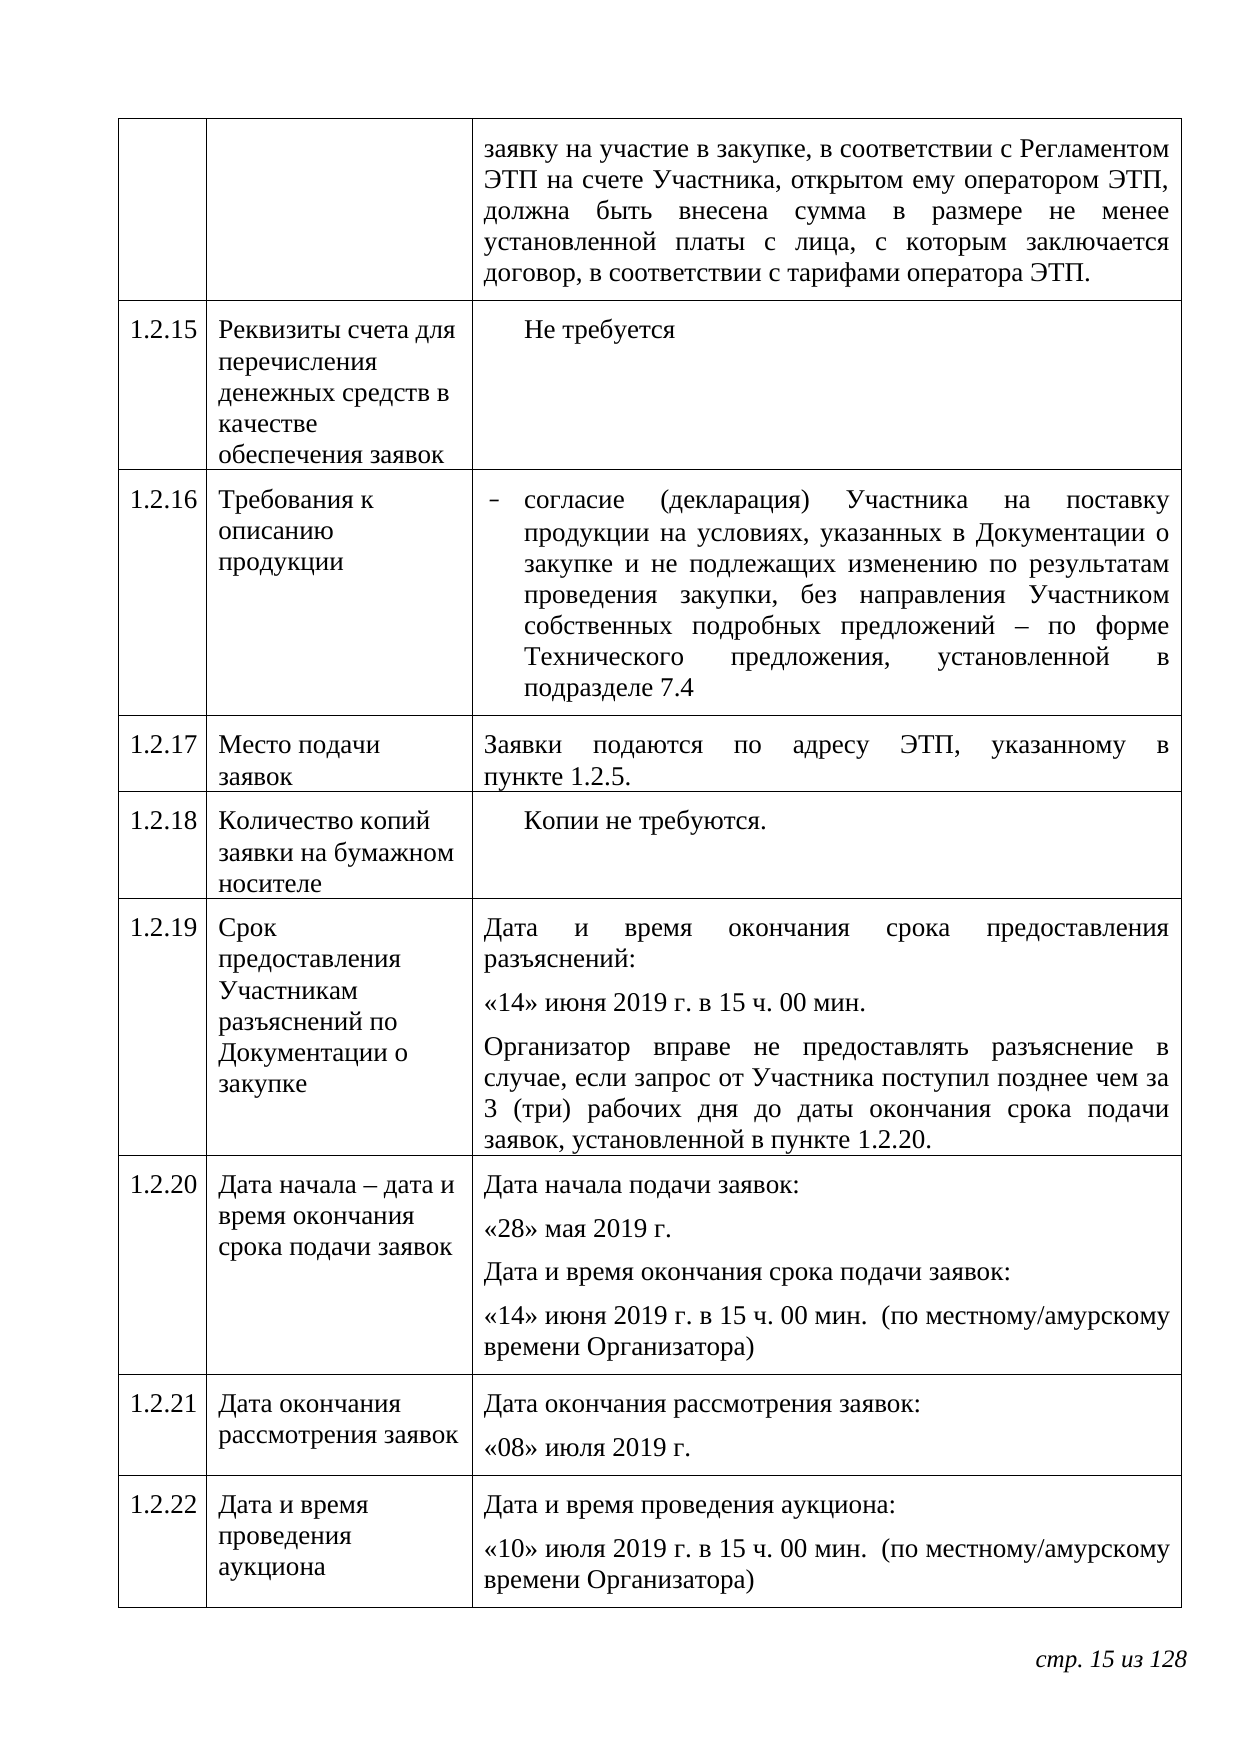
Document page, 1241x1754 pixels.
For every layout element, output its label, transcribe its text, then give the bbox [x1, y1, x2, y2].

table_cell Не требуется [473, 301, 1181, 469]
table_cell [119, 470, 206, 715]
table_cell [119, 899, 206, 1154]
table_cell Копии не требуются. [473, 792, 1181, 898]
table_cell [119, 1375, 206, 1474]
table_cell Дата и время проведения аукциона: «10» июля 2019 г. в 15 ч. 00 мин. (по местному/амурскому времени Организатора) [473, 1476, 1181, 1607]
table_cell Дата начала – дата и время окончания срока подачи заявок [207, 1156, 472, 1374]
table_cell [119, 716, 206, 791]
table_cell Реквизиты счета для перечисления денежных средств в качестве обеспечения заявок [207, 301, 472, 469]
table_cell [473, 119, 1181, 300]
table_cell согласие (декларация) Участника на поставку продукции на условиях, указанных в Документации о закупке и не подлежащих изменению по результатам проведения закупки, без направления Участником собственных подробных предложений – по форме Технического предложения, установленной в подразделе 7.4 [473, 470, 1181, 715]
table_cell Дата окончания рассмотрения заявок: «08» июля 2019 г. [473, 1375, 1181, 1474]
table_cell Дата и время проведения аукциона [207, 1476, 472, 1607]
table_cell [119, 301, 206, 469]
table_cell Заявки подаются по адресу ЭТП, указанному в пункте 1.2.5. [473, 716, 1181, 791]
table_cell Срок предоставления Участникам разъяснений по Документации о закупке [207, 899, 472, 1154]
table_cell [207, 119, 472, 300]
table_cell Требования к описанию продукции [207, 470, 472, 715]
table_cell Количество копий заявки на бумажном носителе [207, 792, 472, 898]
table_cell Дата и время окончания срока предоставления разъяснений: «14» июня 2019 г. в 15 ч. 00 мин. Организатор вправе не предоставлять разъяснение в случае, если запрос от Участника поступил позднее чем за 3 (три) рабочих дня до даты окончания срока подачи заявок, установленной в пункте 1.2.20. [473, 899, 1181, 1154]
table_cell [119, 1156, 206, 1374]
table_cell [119, 1476, 206, 1607]
table_cell Дата начала подачи заявок: «28» мая 2019 г. Дата и время окончания срока подачи заявок: «14» июня 2019 г. в 15 ч. 00 мин. (по местному/амурскому времени Организатора) [473, 1156, 1181, 1374]
table_cell [119, 119, 206, 300]
table_cell Дата окончания рассмотрения заявок [207, 1375, 472, 1474]
table_cell Место подачи заявок [207, 716, 472, 791]
table_cell [119, 792, 206, 898]
